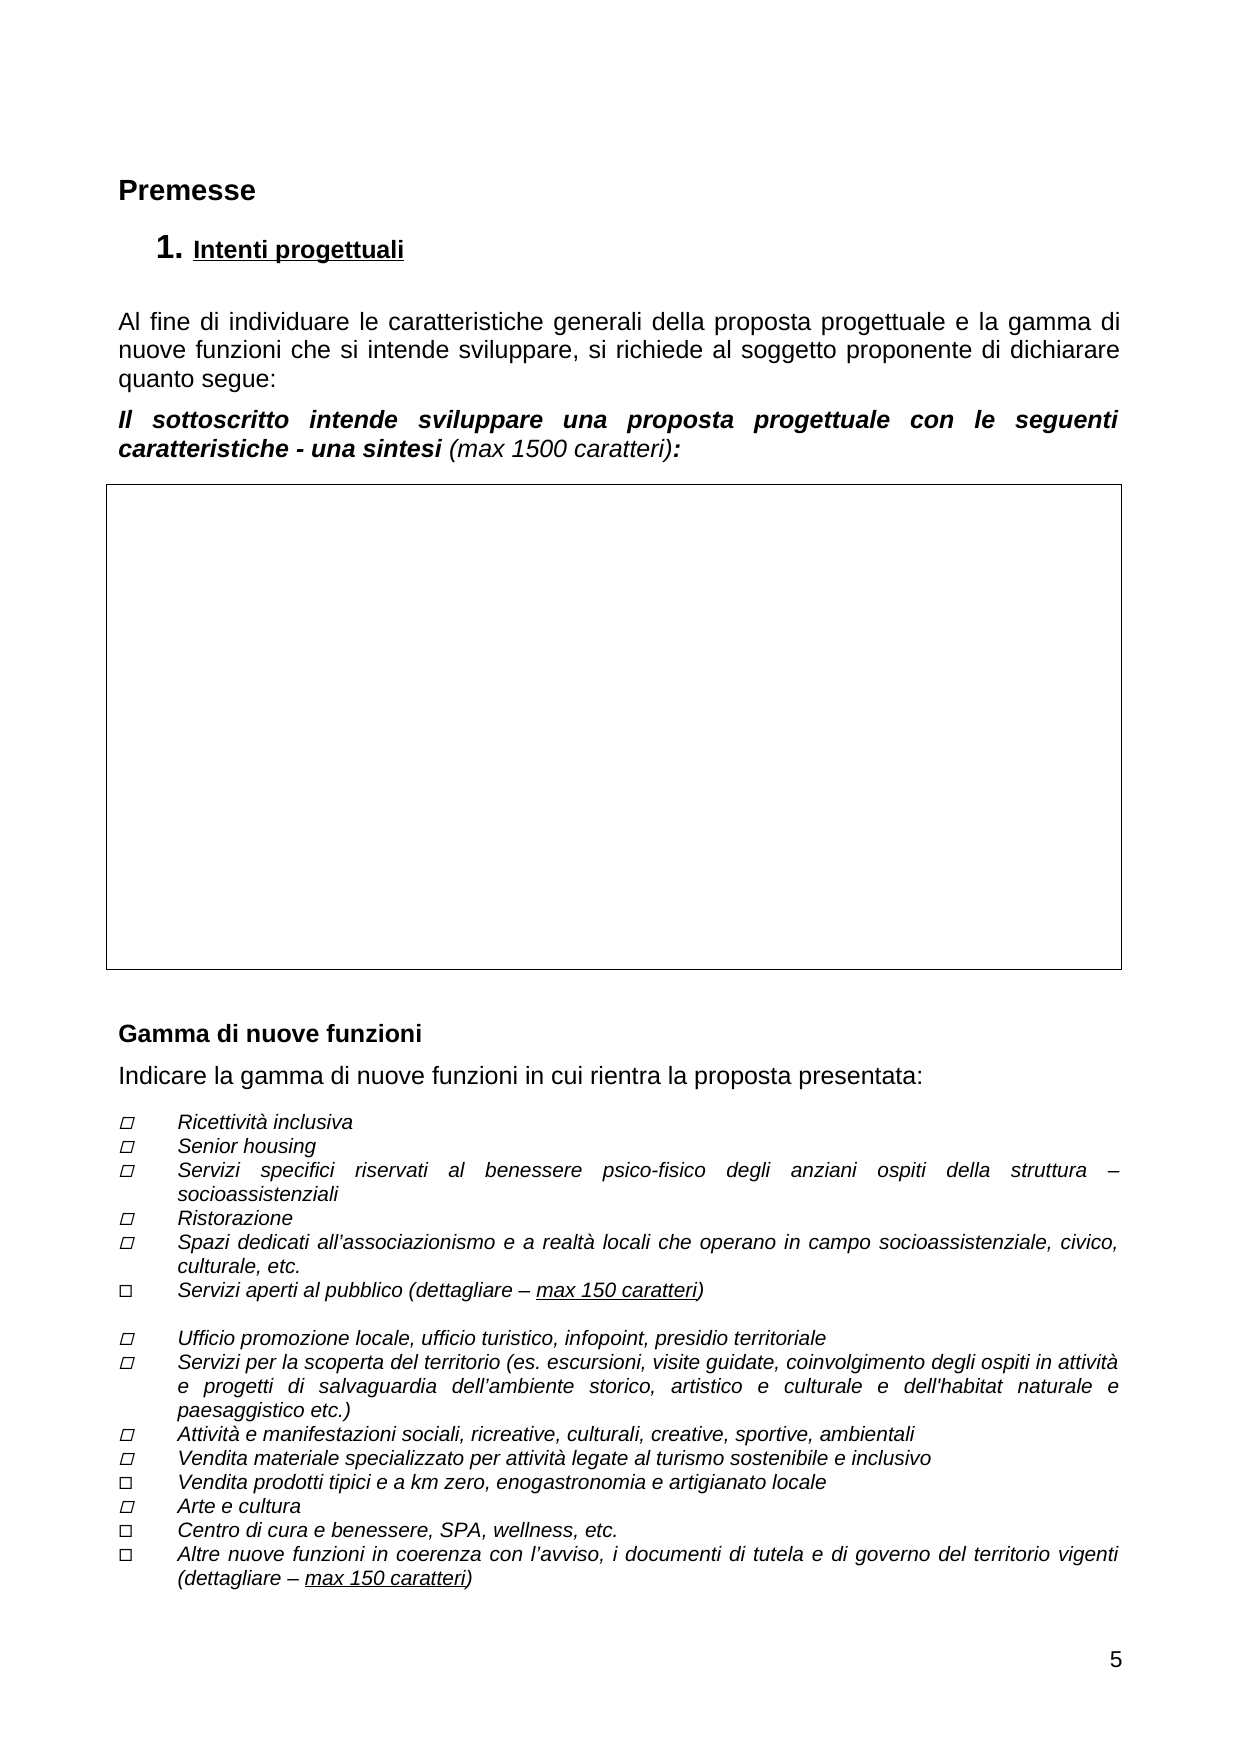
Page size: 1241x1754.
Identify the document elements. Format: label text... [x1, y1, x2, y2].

list Servizi aperti al pubblico (dettagliare – max 150 caratteri) [118, 1278, 1122, 1302]
list Altre nuove funzioni in coerenza con l’avviso, i documenti di tutela e di governo del territorio vigenti (dettagliare – max 150 caratteri) [118, 1541, 1122, 1589]
list Vendita prodotti tipici e a km zero, enogastronomia e artigianato locale [118, 1469, 1122, 1493]
list Ristorazione [118, 1206, 1122, 1230]
text Gamma di nuove funzioni [118, 1019, 1122, 1048]
list Vendita materiale specializzato per attività legate al turismo sostenibile e inclusivo [118, 1446, 1122, 1469]
text Il sottoscritto intende sviluppare una proposta progettuale con le seguenti caratteristiche - una sintesi (max 1500 caratteri): [118, 405, 1122, 463]
list Ufficio promozione locale, ufficio turistico, infopoint, presidio territoriale [118, 1326, 1122, 1350]
list Attività e manifestazioni sociali, ricreative, culturali, creative, sportive, ambientali [118, 1422, 1122, 1446]
list Intenti progettuali [156, 227, 1122, 265]
list Ricettività inclusiva [118, 1110, 1122, 1134]
list Servizi per la scoperta del territorio (es. escursioni, visite guidate, coinvolgimento degli ospiti in attività e progetti di salvaguardia dell’ambiente storico, artistico e culturale e dell'habitat naturale e paesaggistico etc.) [118, 1350, 1122, 1422]
table_header [107, 485, 1121, 969]
list Centro di cura e benessere, SPA, wellness, etc. [118, 1517, 1122, 1541]
text Al fine di individuare le caratteristiche generali della proposta progettuale e la gamma di nuove funzioni che si intende sviluppare, si richiede al soggetto proponente di dichiarare quanto segue: [118, 307, 1122, 393]
text Indicare la gamma di nuove funzioni in cui rientra la proposta presentata: [118, 1061, 1122, 1089]
list Arte e cultura [118, 1493, 1122, 1517]
text Premesse [118, 173, 1122, 206]
list Servizi specifici riservati al benessere psico-fisico degli anziani ospiti della struttura – socioassistenziali [118, 1158, 1122, 1206]
list Senior housing [118, 1134, 1122, 1158]
list Spazi dedicati all’associazionismo e a realtà locali che operano in campo socioassistenziale, civico, culturale, etc. [118, 1230, 1122, 1278]
